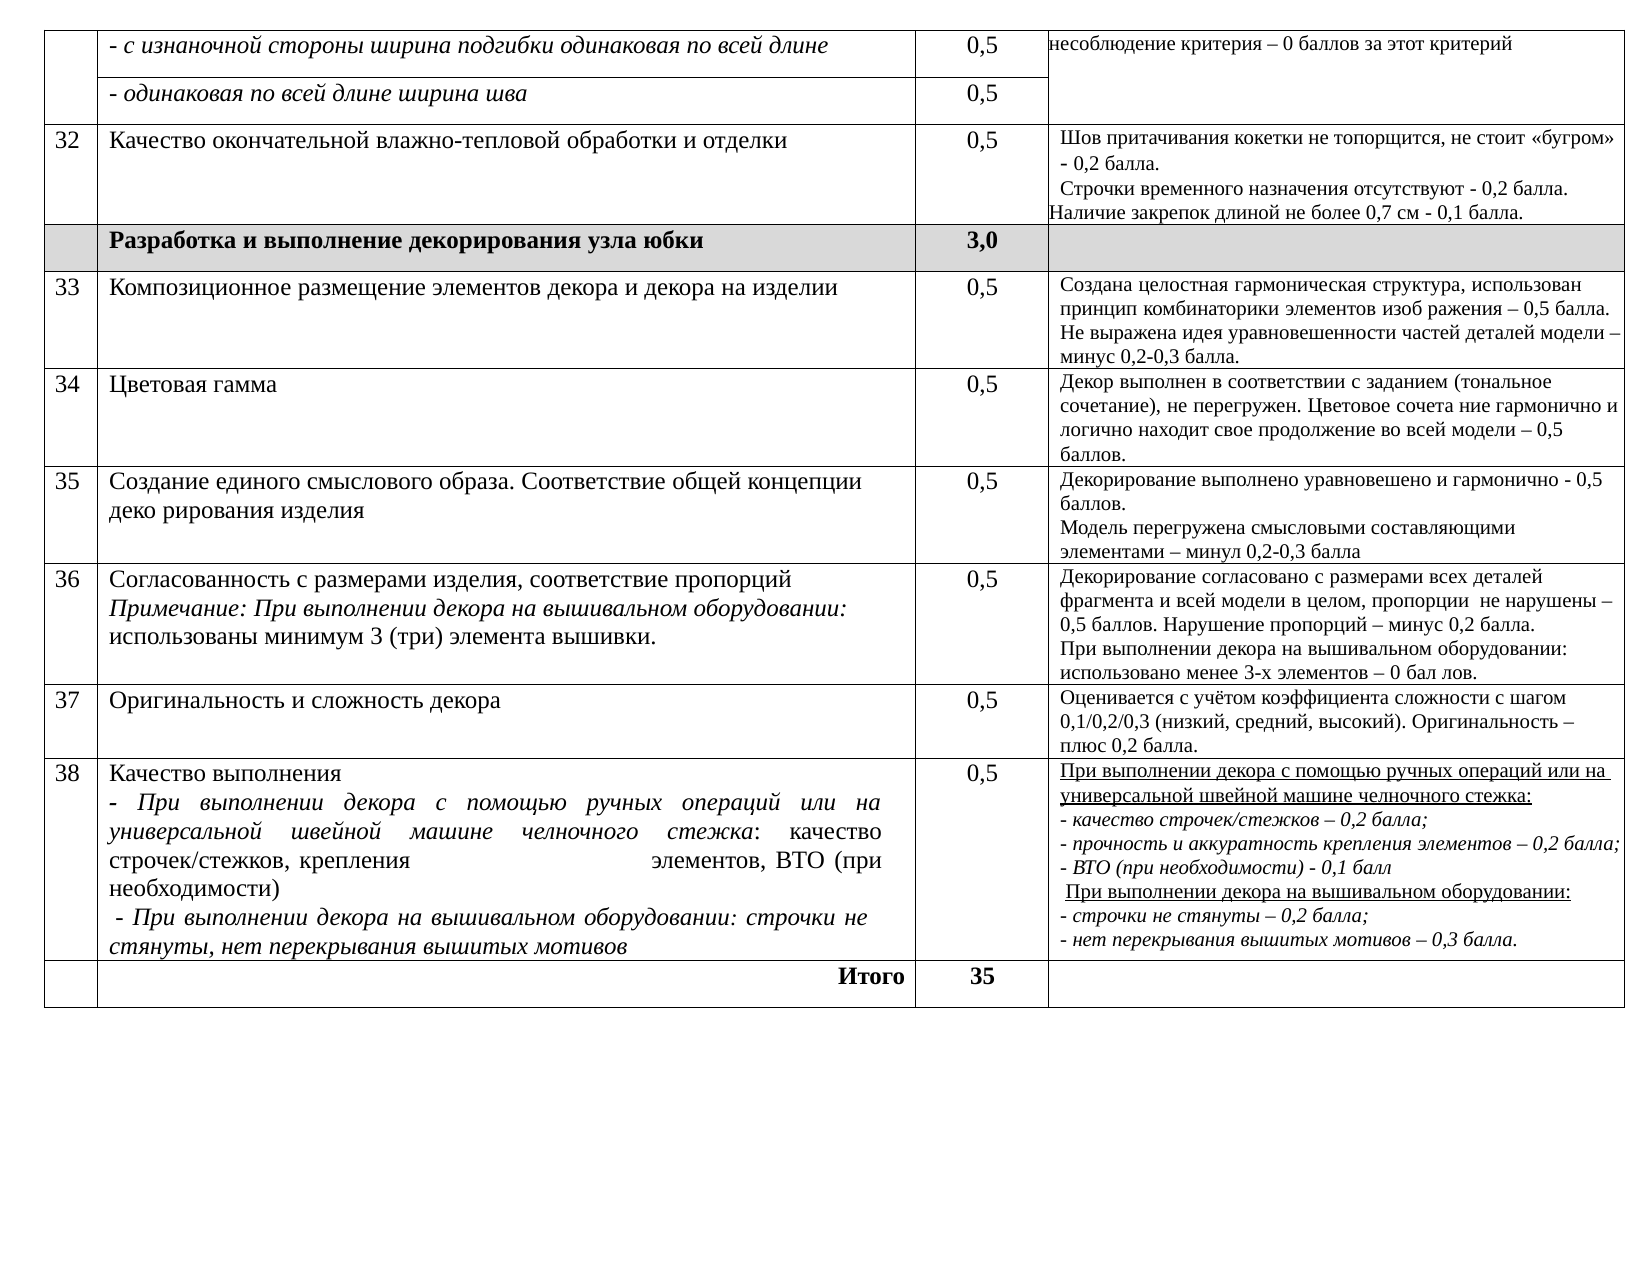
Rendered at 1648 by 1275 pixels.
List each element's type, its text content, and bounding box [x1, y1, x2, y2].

table_cell Декорирование согласовано с размерами всех деталей фрагмента и всей модели в целом, пропорции не нарушены – 0,5 баллов. Нарушение пропорций – минус 0,2 балла. При выполнении декора на вышивальном оборудовании: использовано менее 3-х элементов – 0 бал лов. [1049, 564, 1624, 684]
table_cell 32 [45, 125, 97, 224]
table_cell Декор выполнен в соответствии с заданием (тональное сочетание), не перегружен. Цветовое сочета ние гармонично и логично находит свое продолжение во всей модели – 0,5 баллов. [1049, 369, 1624, 466]
table_cell Композиционное размещение элементов декора и декора на изделии [98, 272, 915, 368]
table_cell 3,0 [916, 225, 1048, 271]
table_cell Согласованность с размерами изделия, соответствие пропорций Примечание: При выполнении декора на вышивальном оборудовании: использованы минимум 3 (три) элемента вышивки. [98, 564, 915, 684]
table_cell [45, 961, 97, 1007]
table_cell 0,5 [916, 369, 1048, 466]
table_cell 38 [45, 759, 97, 960]
table_cell 0,5 [916, 467, 1048, 563]
table_cell 0,5 [916, 78, 1048, 124]
table_cell 35 [45, 467, 97, 563]
table_cell 0,5 [916, 685, 1048, 757]
table_cell 33 [45, 272, 97, 368]
table_cell Качество окончательной влажно-тепловой обработки и отделки [98, 125, 915, 224]
table_cell Декорирование выполнено уравновешено и гармонично - 0,5 баллов. Модель перегружена смысловыми составляющими элементами – минул 0,2-0,3 балла [1049, 467, 1624, 563]
table_cell 37 [45, 685, 97, 757]
table_cell 34 [45, 369, 97, 466]
table_cell 0,5 [916, 125, 1048, 224]
table_cell 0,5 [916, 564, 1048, 684]
table_cell 0,5 [916, 272, 1048, 368]
table_cell При выполнении декора с помощью ручных операций или на универсальной швейной машине челночного стежка: - качество строчек/стежков – 0,2 балла; прочность и аккуратность крепления элементов – 0,2 балла; ВТО (при необходимости) - 0,1 балл При выполнении декора на вышивальном оборудовании: строчки не стянуты – 0,2 балла; нет перекрывания вышитых мотивов – 0,3 балла. [1049, 759, 1624, 960]
table_cell Качество выполнения - При выполнении декора с помощью ручных операций или на универсальной швейной машине челночного стежка: качество строчек/стежков, крепления элементов, ВТО (при необходимости) - При выполнении декора на вышивальном оборудовании: строчки не стянуты, нет перекрывания вышитых мотивов [98, 759, 915, 960]
table_cell Оценивается с учётом коэффициента сложности с шагом 0,1/0,2/0,3 (низкий, средний, высокий). Оригинальность – плюс 0,2 балла. [1049, 685, 1624, 757]
table_cell - одинаковая по всей длине ширина шва [98, 78, 915, 124]
table_cell Создание единого смыслового образа. Соответствие общей концепции деко рирования изделия [98, 467, 915, 563]
table_cell Шов притачивания кокетки не топорщится, не стоит «бугром» - 0,2 балла. Строчки временного назначения отсутствуют - 0,2 балла. Наличие закрепок длиной не более 0,7 см - 0,1 балла. [1049, 125, 1624, 224]
table_cell Итого [98, 961, 915, 1007]
table_cell 31 [45, 31, 97, 124]
table_cell Оригинальность и сложность декора [98, 685, 915, 757]
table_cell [1049, 31, 1624, 124]
table_cell Цветовая гамма [98, 369, 915, 466]
table_cell 0,5 [916, 31, 1048, 77]
table_cell Создана целостная гармоническая структура, использован принцип комбинаторики элементов изоб ражения – 0,5 балла. Не выражена идея уравновешенности частей деталей модели – минус 0,2-0,3 балла. [1049, 272, 1624, 368]
table_cell [45, 225, 97, 271]
table_cell [1049, 961, 1624, 1007]
table_cell Разработка и выполнение декорирования узла юбки [98, 225, 915, 271]
table_cell 35 [916, 961, 1048, 1007]
table_cell [1049, 225, 1624, 271]
table_cell 36 [45, 564, 97, 684]
table_cell - с изнаночной стороны ширина подгибки одинаковая по всей длине [98, 31, 915, 77]
table_cell 0,5 [916, 759, 1048, 960]
